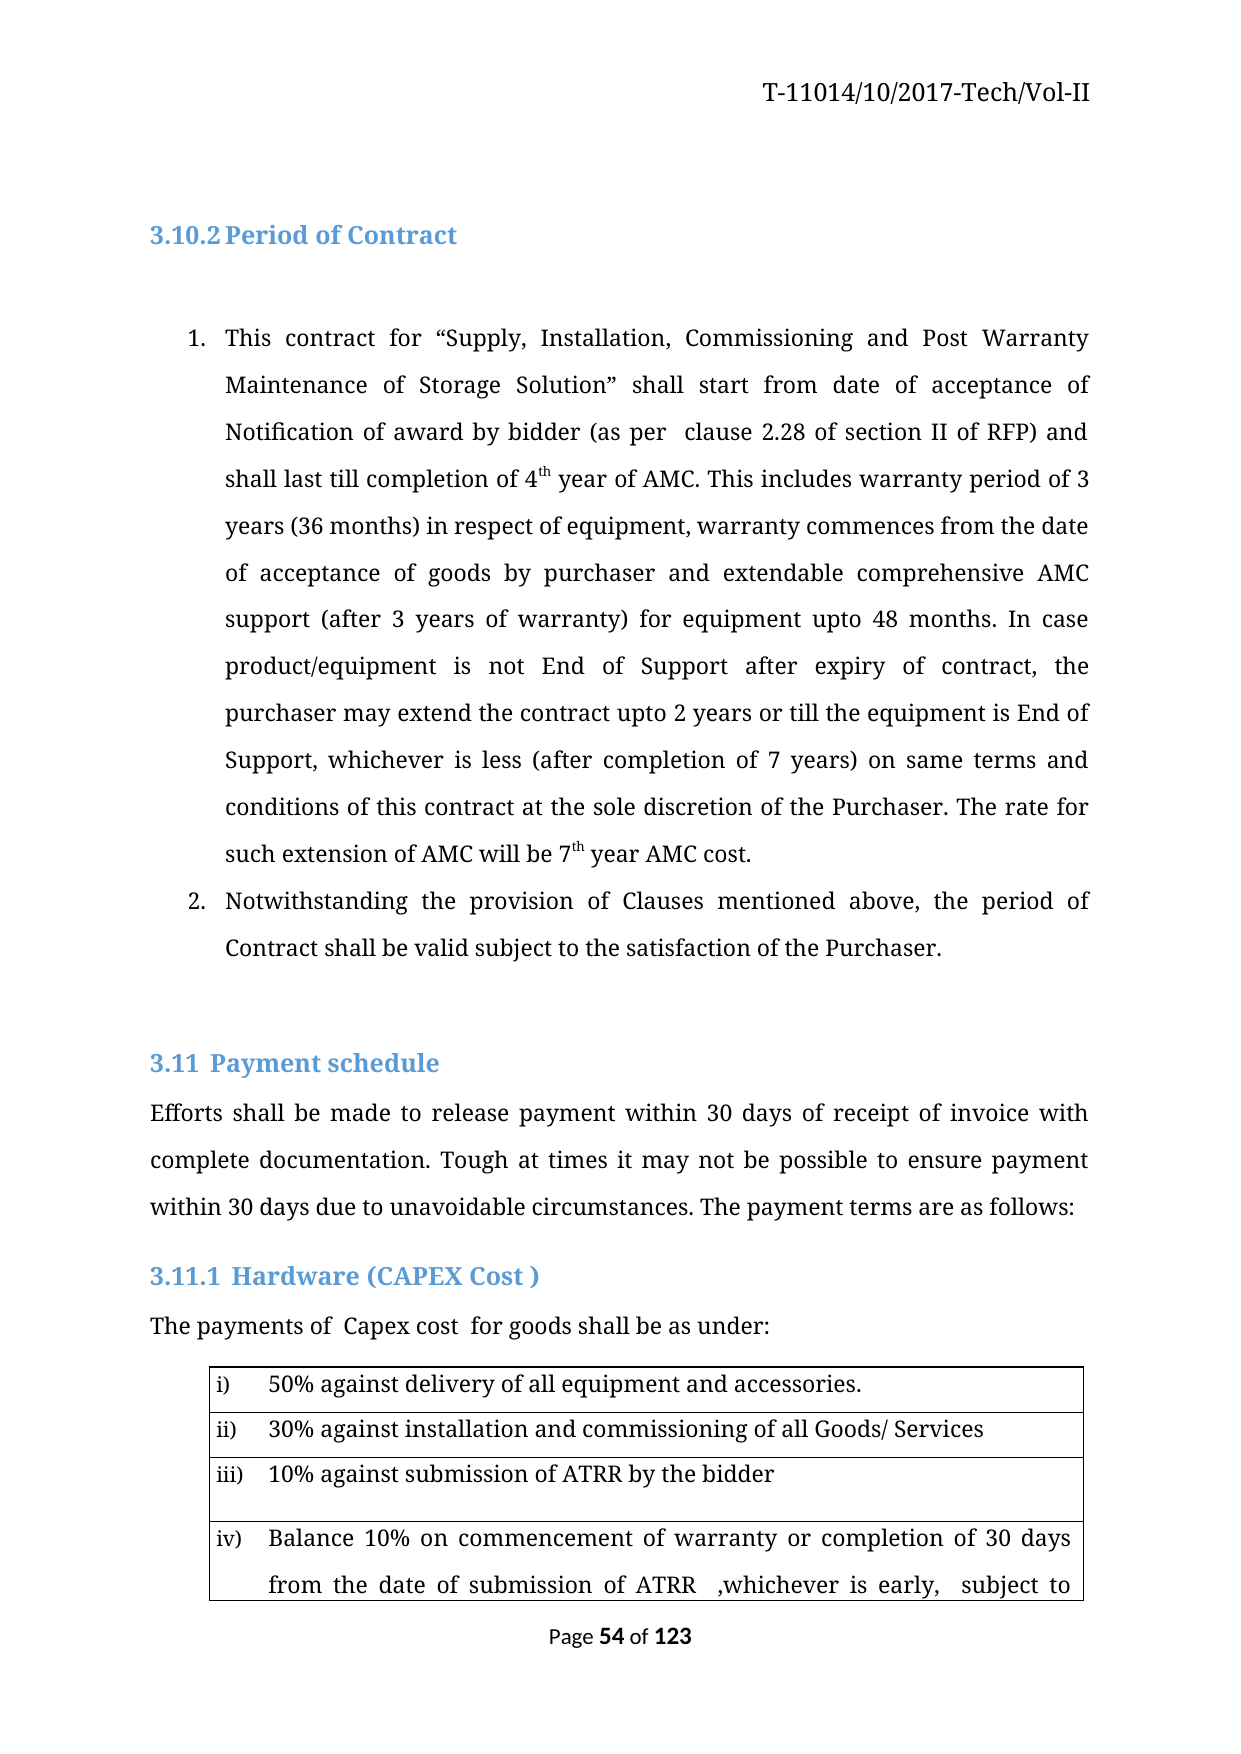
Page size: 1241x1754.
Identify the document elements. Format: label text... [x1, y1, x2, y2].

list Notwithstanding the provision of Clauses mentioned above, the period of Contract shall be valid subject to the satisfaction of the Purchaser. [187, 885, 1090, 963]
list This contract for “Supply, Installation, Commissioning and Post Warranty Maintenance of Storage Solution” shall start from date of acceptance of Notification of award by bidder (as per clause 2.28 of section II of RFP) and shall last till completion of 4th year of AMC. This includes warranty period of 3 years (36 months) in respect of equipment, warranty commences from the date of acceptance of goods by purchaser and extendable comprehensive AMC support (after 3 years of warranty) for equipment upto 48 months. In case product/equipment is not End of Support after expiry of contract, the purchaser may extend the contract upto 2 years or till the equipment is End of Support, whichever is less (after completion of 7 years) on same terms and conditions of this contract at the sole discretion of the Purchaser. The rate for such extension of AMC will be 7th year AMC cost. [187, 322, 1090, 869]
table_cell 10% against submission of ATRR by the bidder [210, 1458, 1083, 1521]
text The payments of Capex cost for goods shall be as under: [150, 1310, 1090, 1341]
subtitle Payment schedule [150, 1046, 1090, 1080]
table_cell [210, 1522, 1083, 1600]
subtitle Period of Contract [150, 218, 1090, 252]
subtitle Hardware (CAPEX Cost ) [150, 1259, 1090, 1293]
table_header 50% against delivery of all equipment and accessories. [210, 1368, 1083, 1412]
table_cell 30% against installation and commissioning of all Goods/ Services [210, 1413, 1083, 1457]
text Efforts shall be made to release payment within 30 days of receipt of invoice with complete documentation. Tough at times it may not be possible to ensure payment within 30 days due to unavoidable circumstances. The payment terms are as follows: [150, 1097, 1090, 1222]
